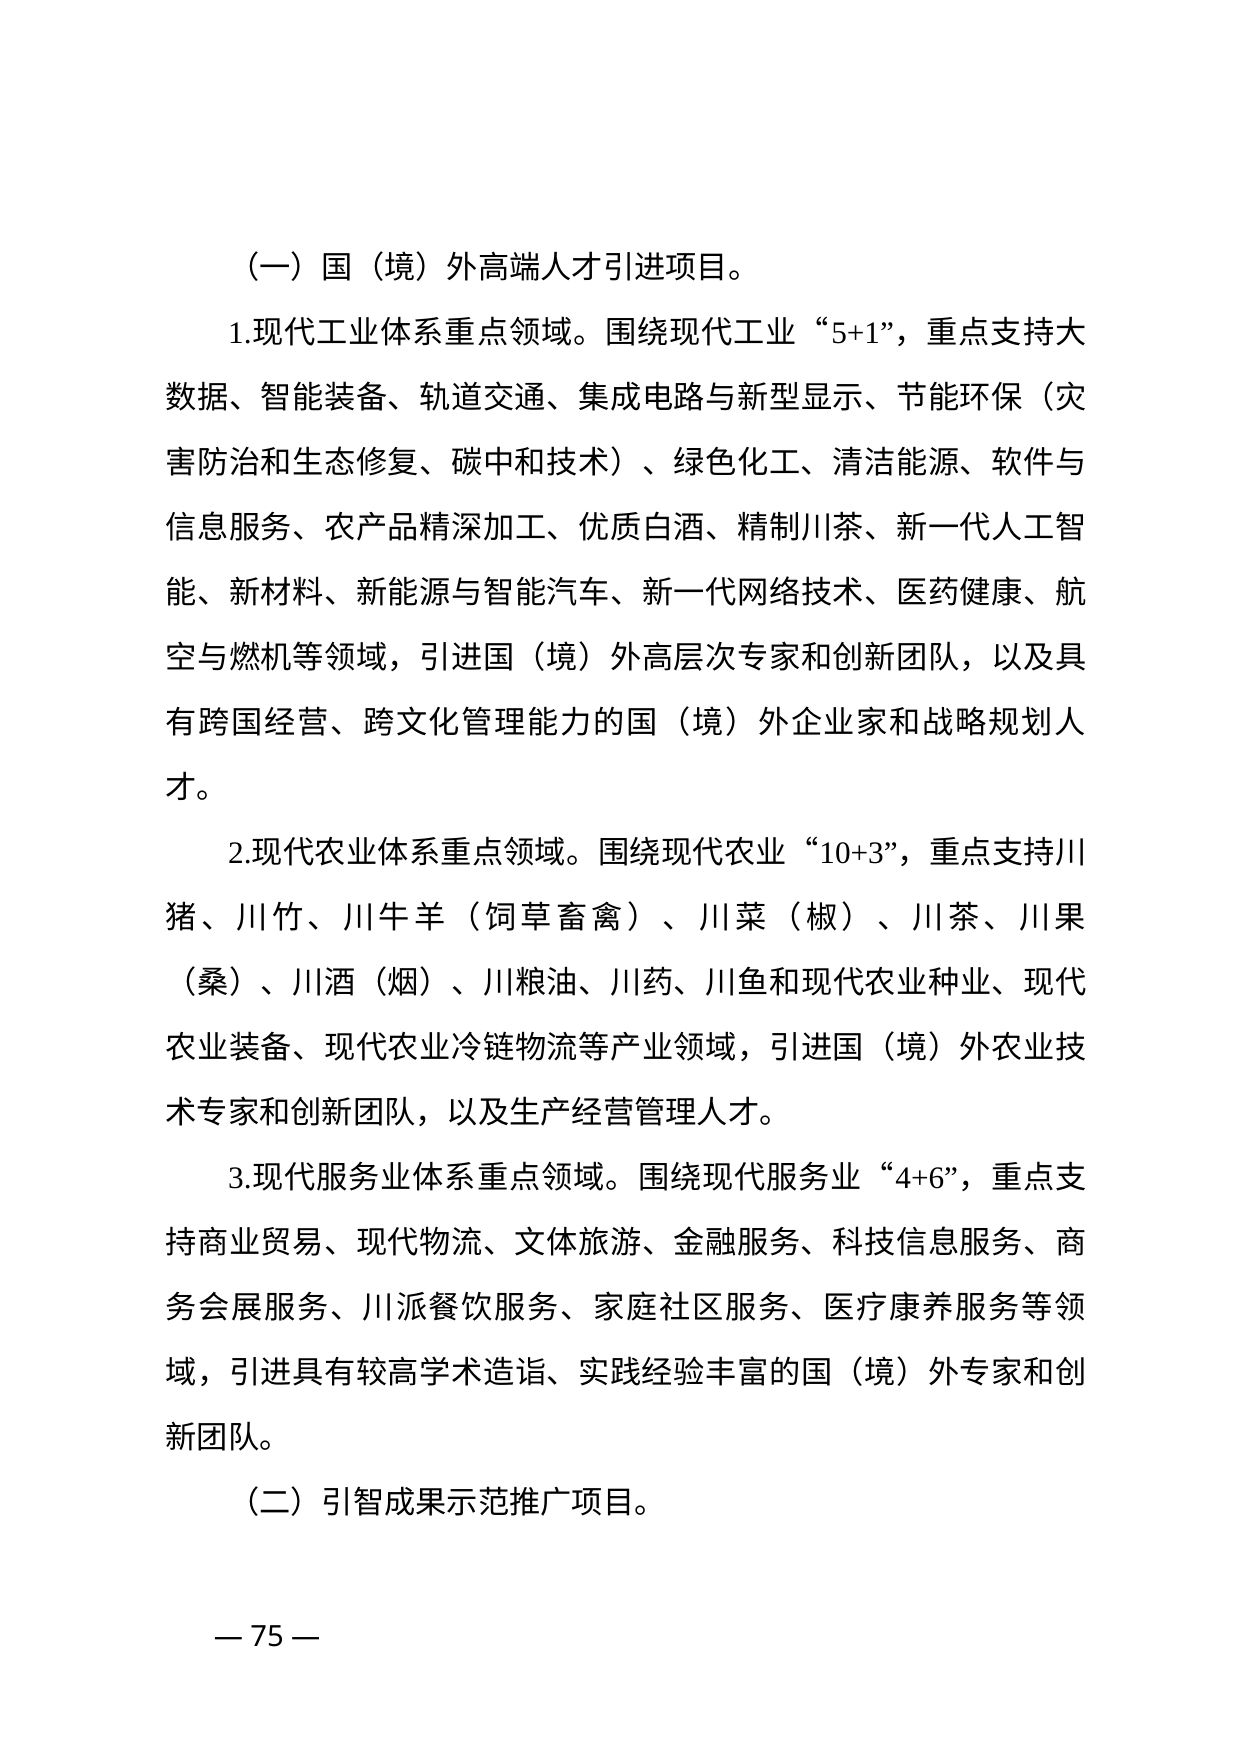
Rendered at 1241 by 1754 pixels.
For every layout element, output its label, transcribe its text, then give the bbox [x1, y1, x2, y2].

list （二）引智成果示范推广项目。 [165, 1468, 1087, 1533]
list 1.现代工业体系重点领域。围绕现代工业“5+1”，重点支持大数据、智能装备、轨道交通、集成电路与新型显示、节能环保（灾害防治和生态修复、碳中和技术）、绿色化工、清洁能源、软件与信息服务、农产品精深加工、优质白酒、精制川茶、新一代人工智能、新材料、新能源与智能汽车、新一代网络技术、医药健康、航空与燃机等领域，引进国（境）外高层次专家和创新团队，以及具有跨国经营、跨文化管理能力的国（境）外企业家和战略规划人才。 [165, 298, 1087, 818]
list 3.现代服务业体系重点领域。围绕现代服务业“4+6”，重点支持商业贸易、现代物流、文体旅游、金融服务、科技信息服务、商务会展服务、川派餐饮服务、家庭社区服务、医疗康养服务等领域，引进具有较高学术造诣、实践经验丰富的国（境）外专家和创新团队。 [165, 1143, 1087, 1468]
list 国（境）外高端人才引进项目。 [165, 233, 1087, 298]
list 2.现代农业体系重点领域。围绕现代农业“10+3”，重点支持川猪、川竹、川牛羊（饲草畜禽）、川菜（椒）、川茶、川果（桑）、川酒（烟）、川粮油、川药、川鱼和现代农业种业、现代农业装备、现代农业冷链物流等产业领域，引进国（境）外农业技术专家和创新团队，以及生产经营管理人才。 [165, 818, 1087, 1143]
